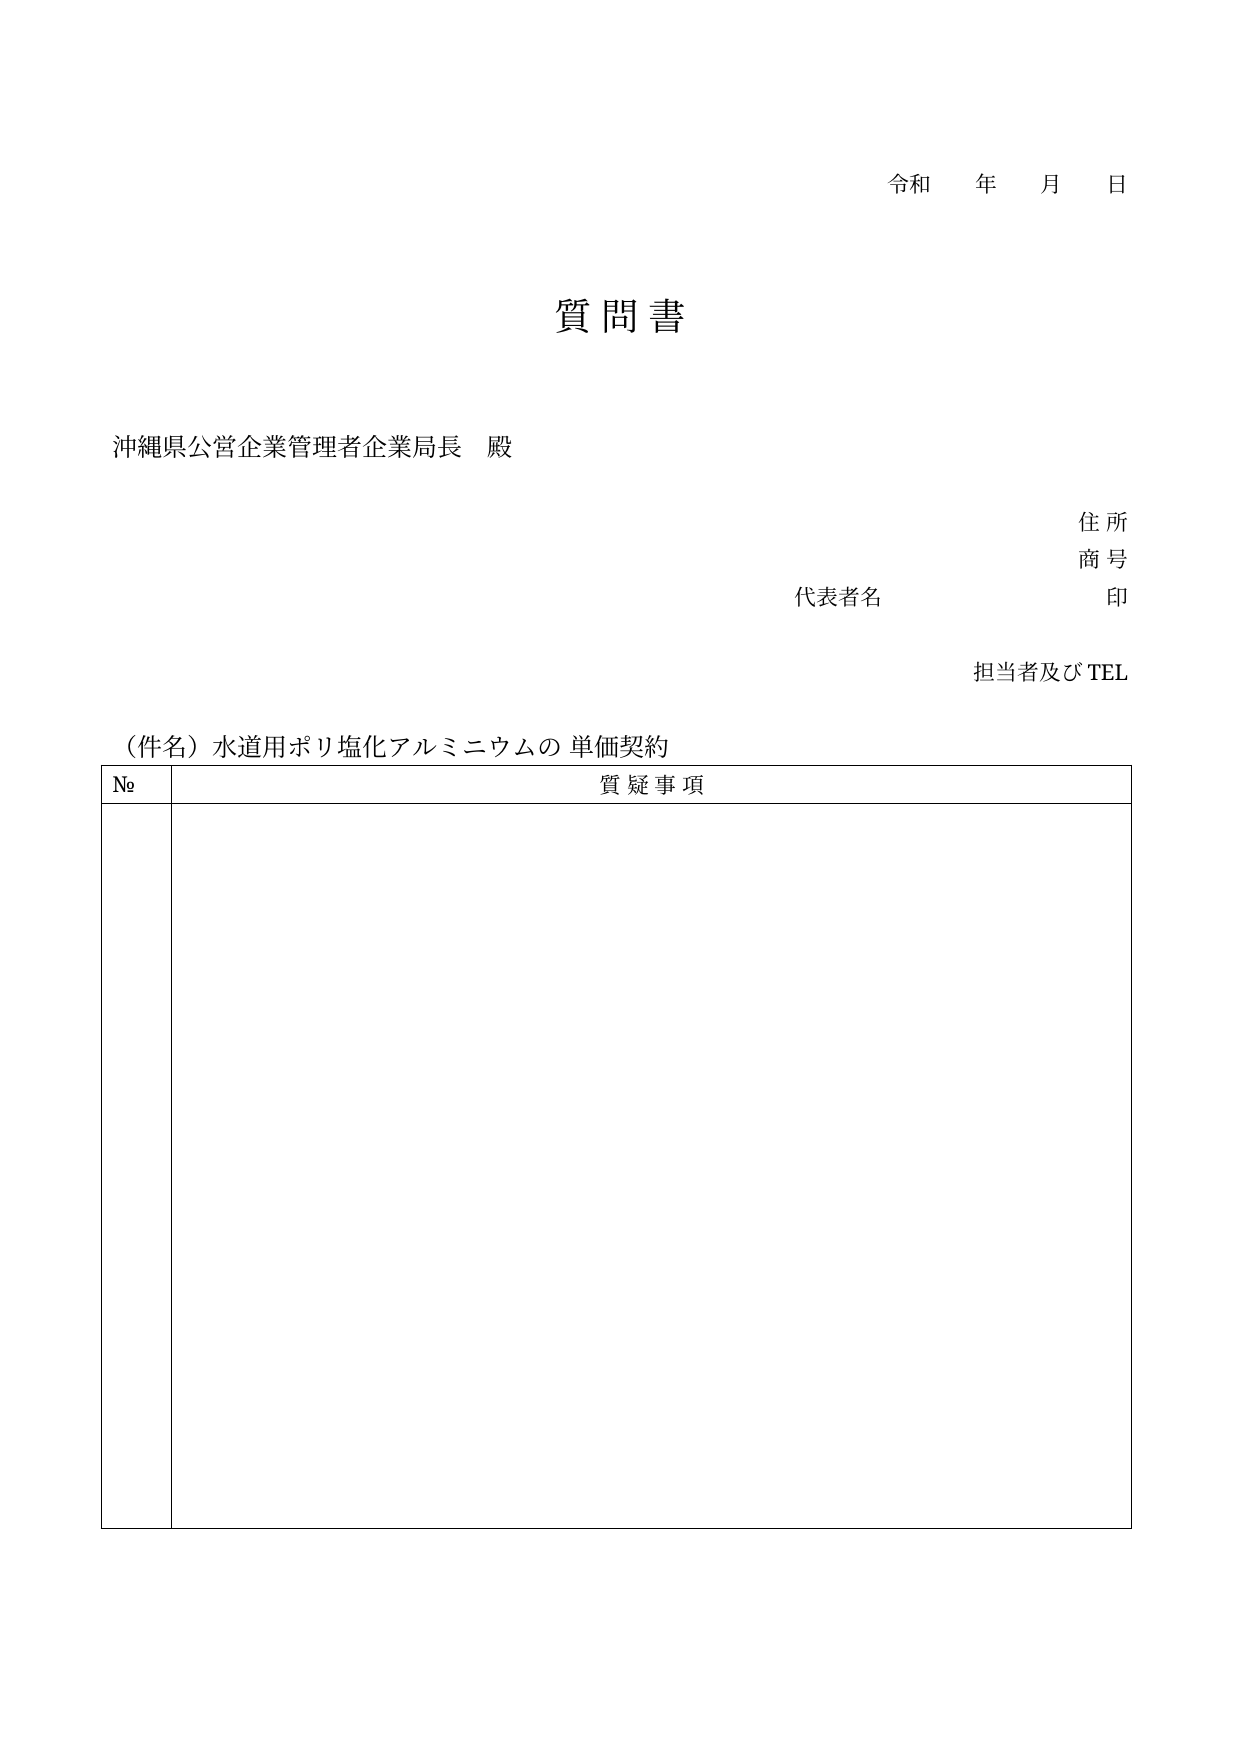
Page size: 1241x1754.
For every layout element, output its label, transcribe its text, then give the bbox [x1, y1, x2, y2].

text 商 号 [112, 539, 1128, 577]
table_cell [172, 804, 1131, 1528]
text 住 所 [112, 502, 1128, 539]
text 担当者及びTEL [112, 652, 1128, 689]
table_header 質 疑 事 項 [172, 766, 1131, 803]
table_header № [102, 766, 171, 803]
text （件名）水道用ポリ塩化アルミニウムの 単価契約 [112, 727, 1128, 764]
table_cell [102, 804, 171, 1528]
text 沖縄県公営企業管理者企業局長 殿 [112, 427, 1128, 464]
text 令和 年 月 日 [112, 164, 1128, 202]
text 質 問 書 [112, 277, 1128, 352]
text 代表者名 印 [112, 577, 1128, 614]
